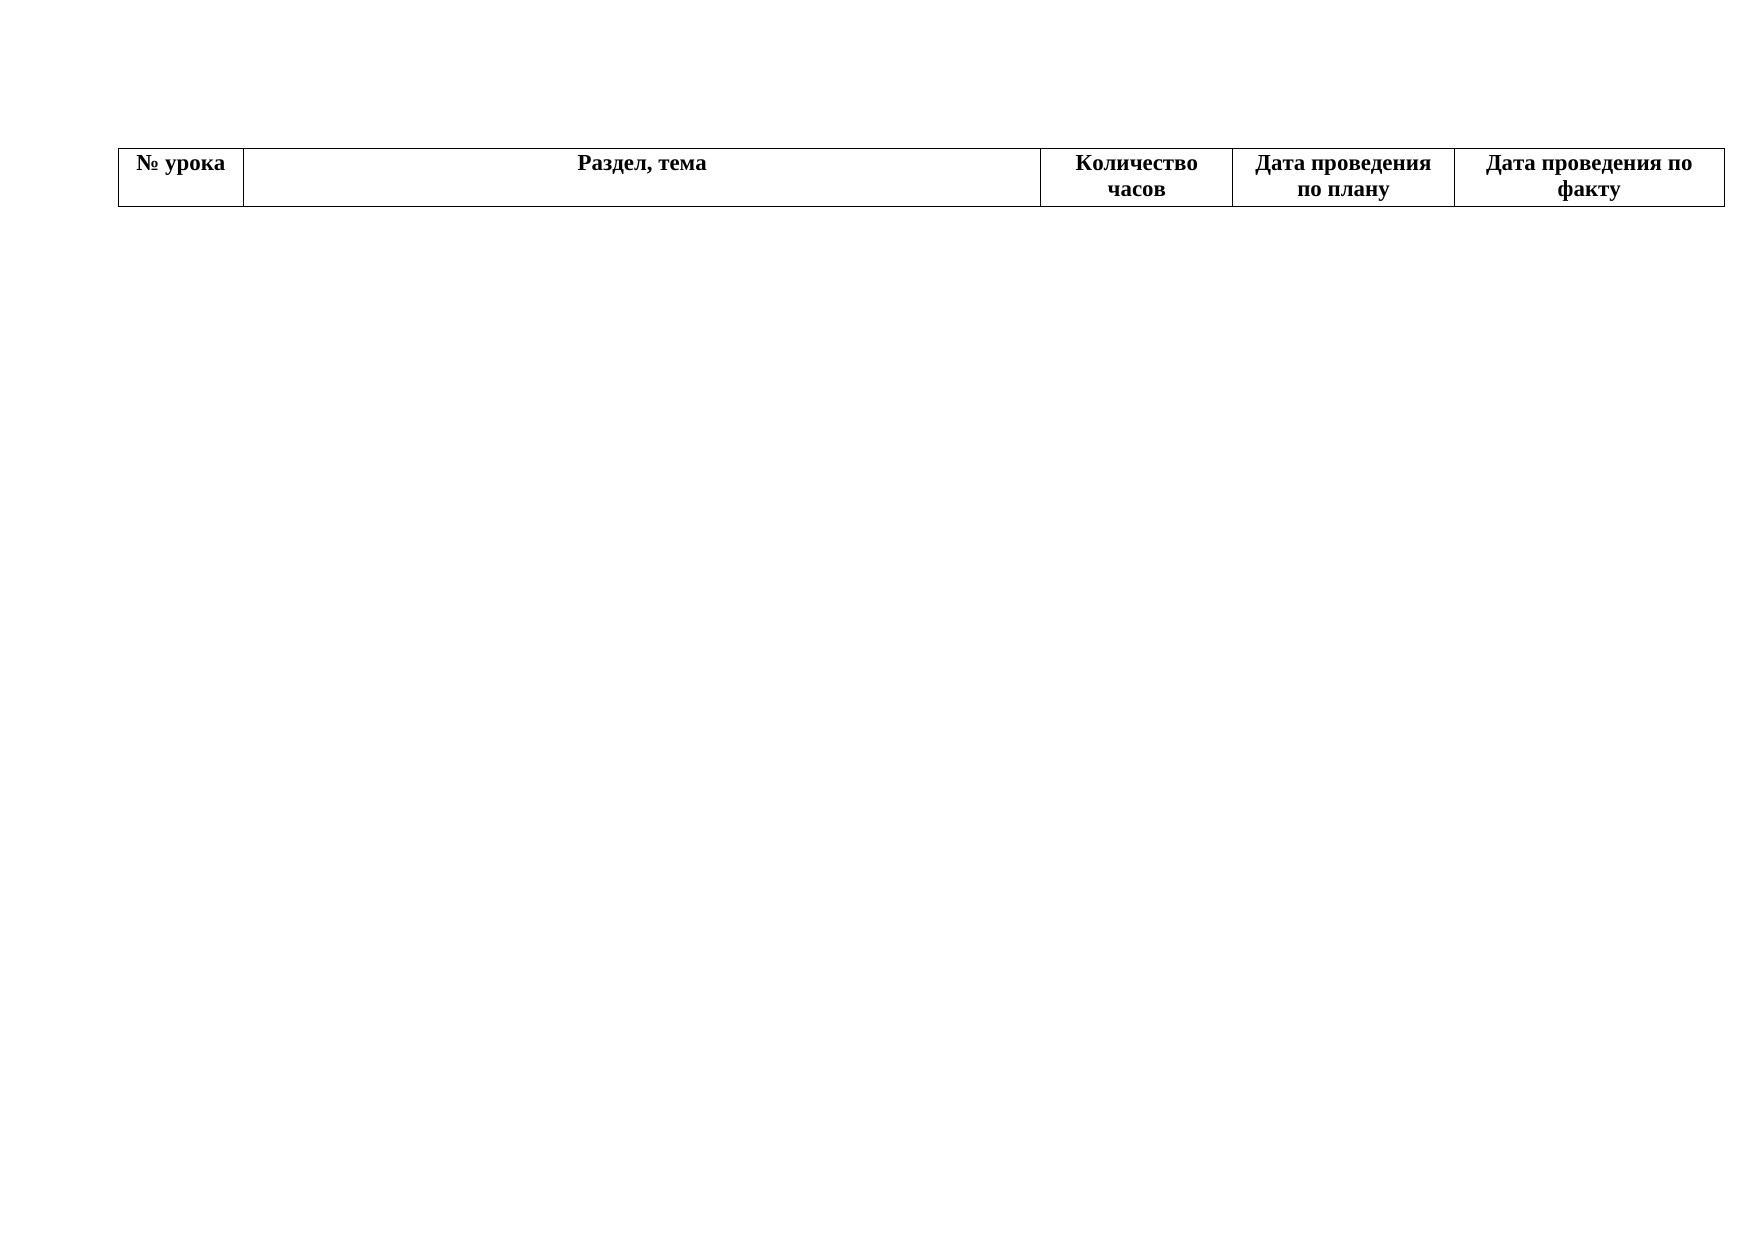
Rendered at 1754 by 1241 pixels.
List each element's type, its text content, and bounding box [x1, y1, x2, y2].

table_header № урока [119, 149, 243, 206]
table_header Дата проведения по факту [1455, 149, 1724, 206]
table_header Количество часов [1041, 149, 1232, 206]
table_header Раздел, тема [244, 149, 1040, 206]
table_header Дата проведения по плану [1233, 149, 1454, 206]
